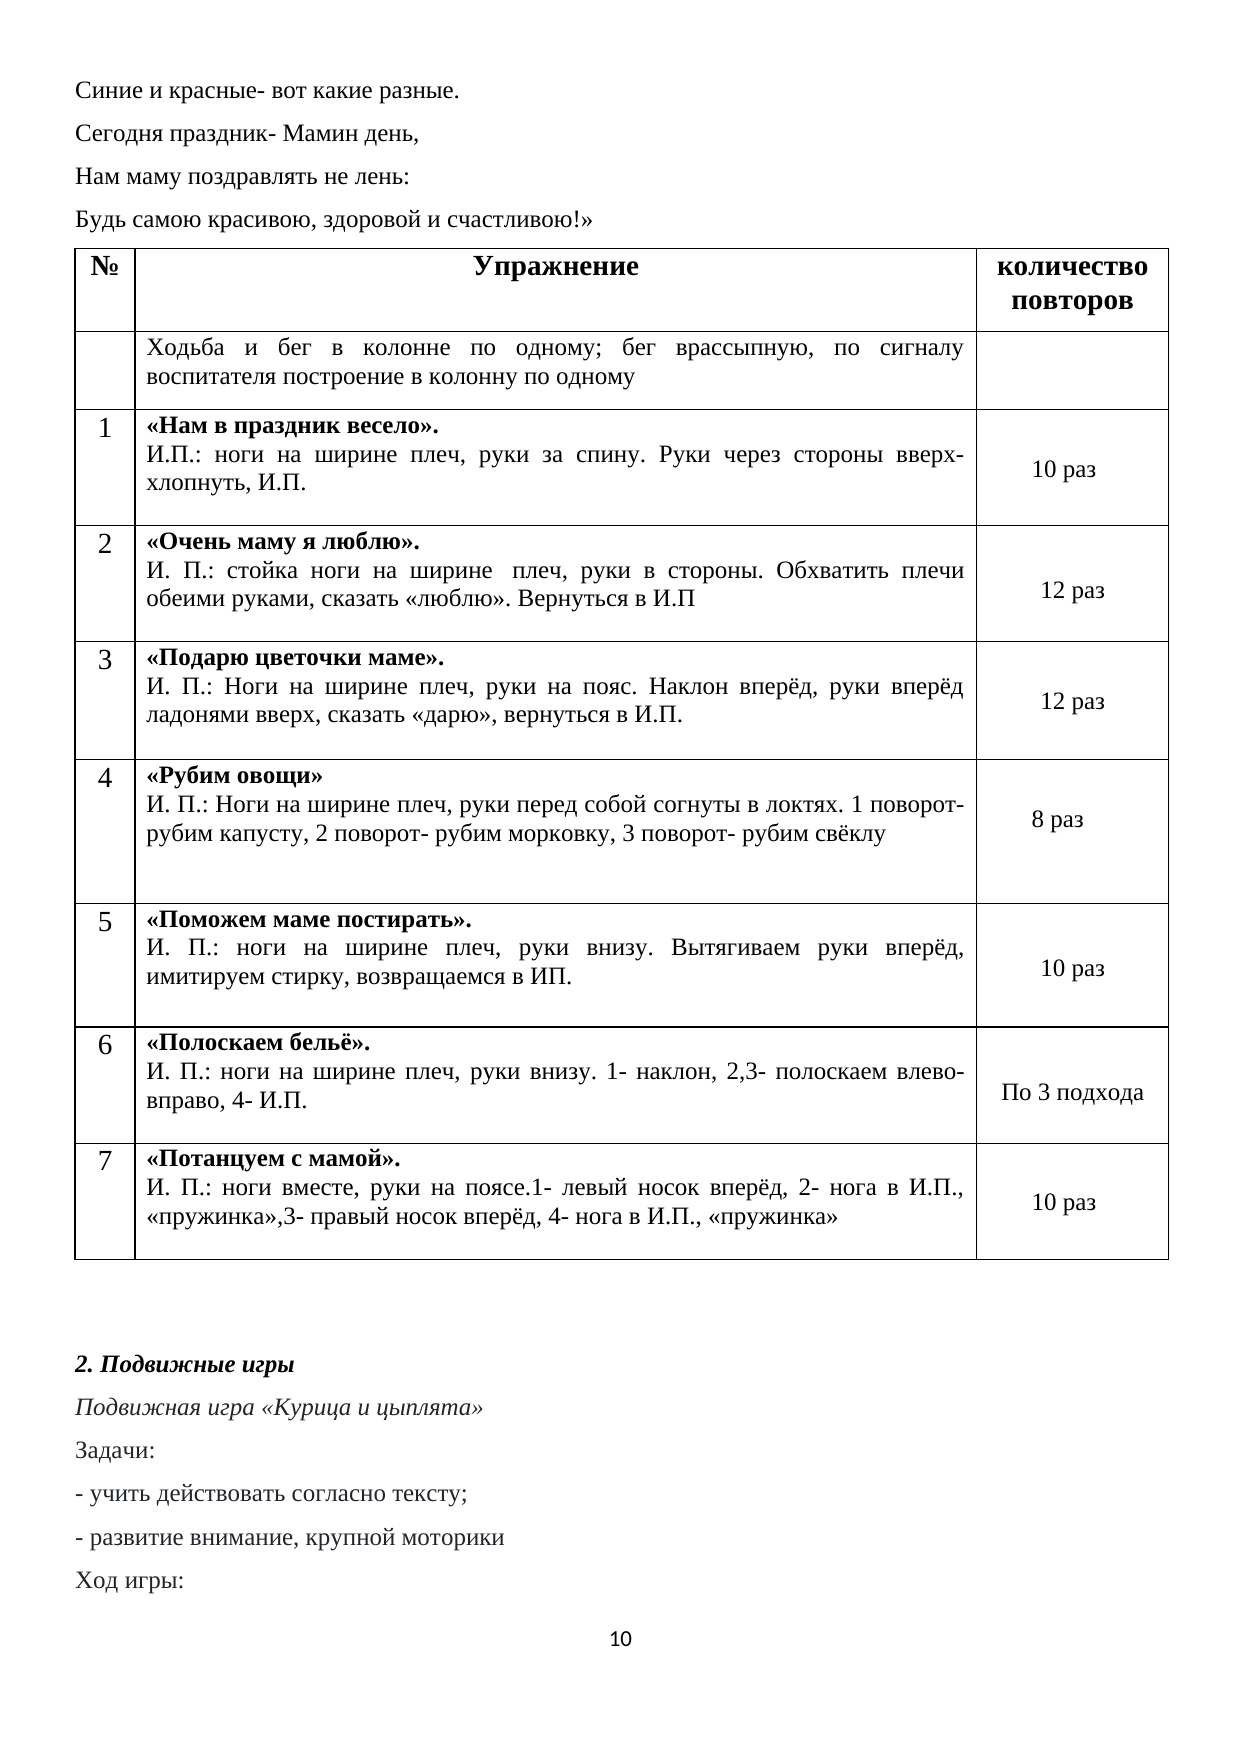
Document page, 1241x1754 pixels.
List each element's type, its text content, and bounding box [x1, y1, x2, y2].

table_cell 8 раз [977, 760, 1168, 903]
table_cell «Рубим овощи» И. П.: Ноги на ширине плеч, руки перед собой согнуты в локтях. 1 поворот- рубим капусту, 2 поворот- рубим морковку, 3 поворот- рубим свёклу [136, 760, 976, 903]
table_header количество повторов [977, 249, 1168, 331]
table_cell «Потанцуем с мамой». И. П.: ноги вместе, руки на поясе.1- левый носок вперёд, 2- нога в И.П., «пружинка»,3- правый носок вперёд, 4- нога в И.П., «пружинка» [136, 1144, 976, 1258]
text Будь самою красивою, здоровой и счастливою!» [75, 204, 1165, 233]
table_cell 1 [76, 410, 134, 525]
table_cell 12 раз [977, 526, 1168, 641]
table_cell 10 раз [977, 1144, 1168, 1258]
text Подвижная игра «Курица и цыплята» [75, 1392, 1165, 1421]
table_cell 4 [76, 760, 134, 903]
table_cell 6 [76, 1028, 134, 1142]
table_cell «Подарю цветочки маме». И. П.: Ноги на ширине плеч, руки на пояс. Наклон вперёд, руки вперёд ладонями вверх, сказать «дарю», вернуться в И.П. [136, 642, 976, 759]
text Нам маму поздравлять не лень: [75, 161, 1165, 190]
text - развитие внимание, крупной моторики [75, 1522, 1165, 1550]
table_cell 3 [76, 642, 134, 759]
table_cell 7 [76, 1144, 134, 1258]
table_cell «Поможем маме постирать». И. П.: ноги на ширине плеч, руки внизу. Вытягиваем руки вперёд, имитируем стирку, возвращаемся в ИП. [136, 904, 976, 1026]
table_header Упражнение [136, 249, 976, 331]
text - учить действовать согласно тексту; [75, 1478, 1165, 1507]
table_cell 10 раз [977, 904, 1168, 1026]
table_cell [977, 332, 1168, 409]
table_cell 10 раз [977, 410, 1168, 525]
table_cell 5 [76, 904, 134, 1026]
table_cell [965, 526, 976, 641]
table_cell 12 раз [977, 642, 1168, 759]
table_cell Ходьба и бег в колонне по одному; бег врассыпную, по сигналу воспитателя построение в колонну по одному [136, 332, 976, 409]
table_cell 2 [76, 526, 134, 641]
text Сегодня праздник- Мамин день, [75, 118, 1165, 147]
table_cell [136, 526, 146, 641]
table_header № [76, 249, 134, 331]
table_cell «Полоскаем бельё». И. П.: ноги на ширине плеч, руки внизу. 1- наклон, 2,3- полоскаем влево-вправо, 4- И.П. [136, 1028, 976, 1142]
table_cell «Нам в праздник весело». И.П.: ноги на ширине плеч, руки за спину. Руки через стороны вверх- хлопнуть, И.П. [136, 410, 976, 525]
text 2. Подвижные игры [75, 1349, 1165, 1378]
text Синие и красные- вот какие разные. [75, 75, 1165, 104]
table_cell По 3 подхода [977, 1028, 1168, 1142]
text Задачи: [75, 1435, 1165, 1464]
text Ход игры: [75, 1565, 1165, 1593]
table_cell [76, 332, 134, 409]
